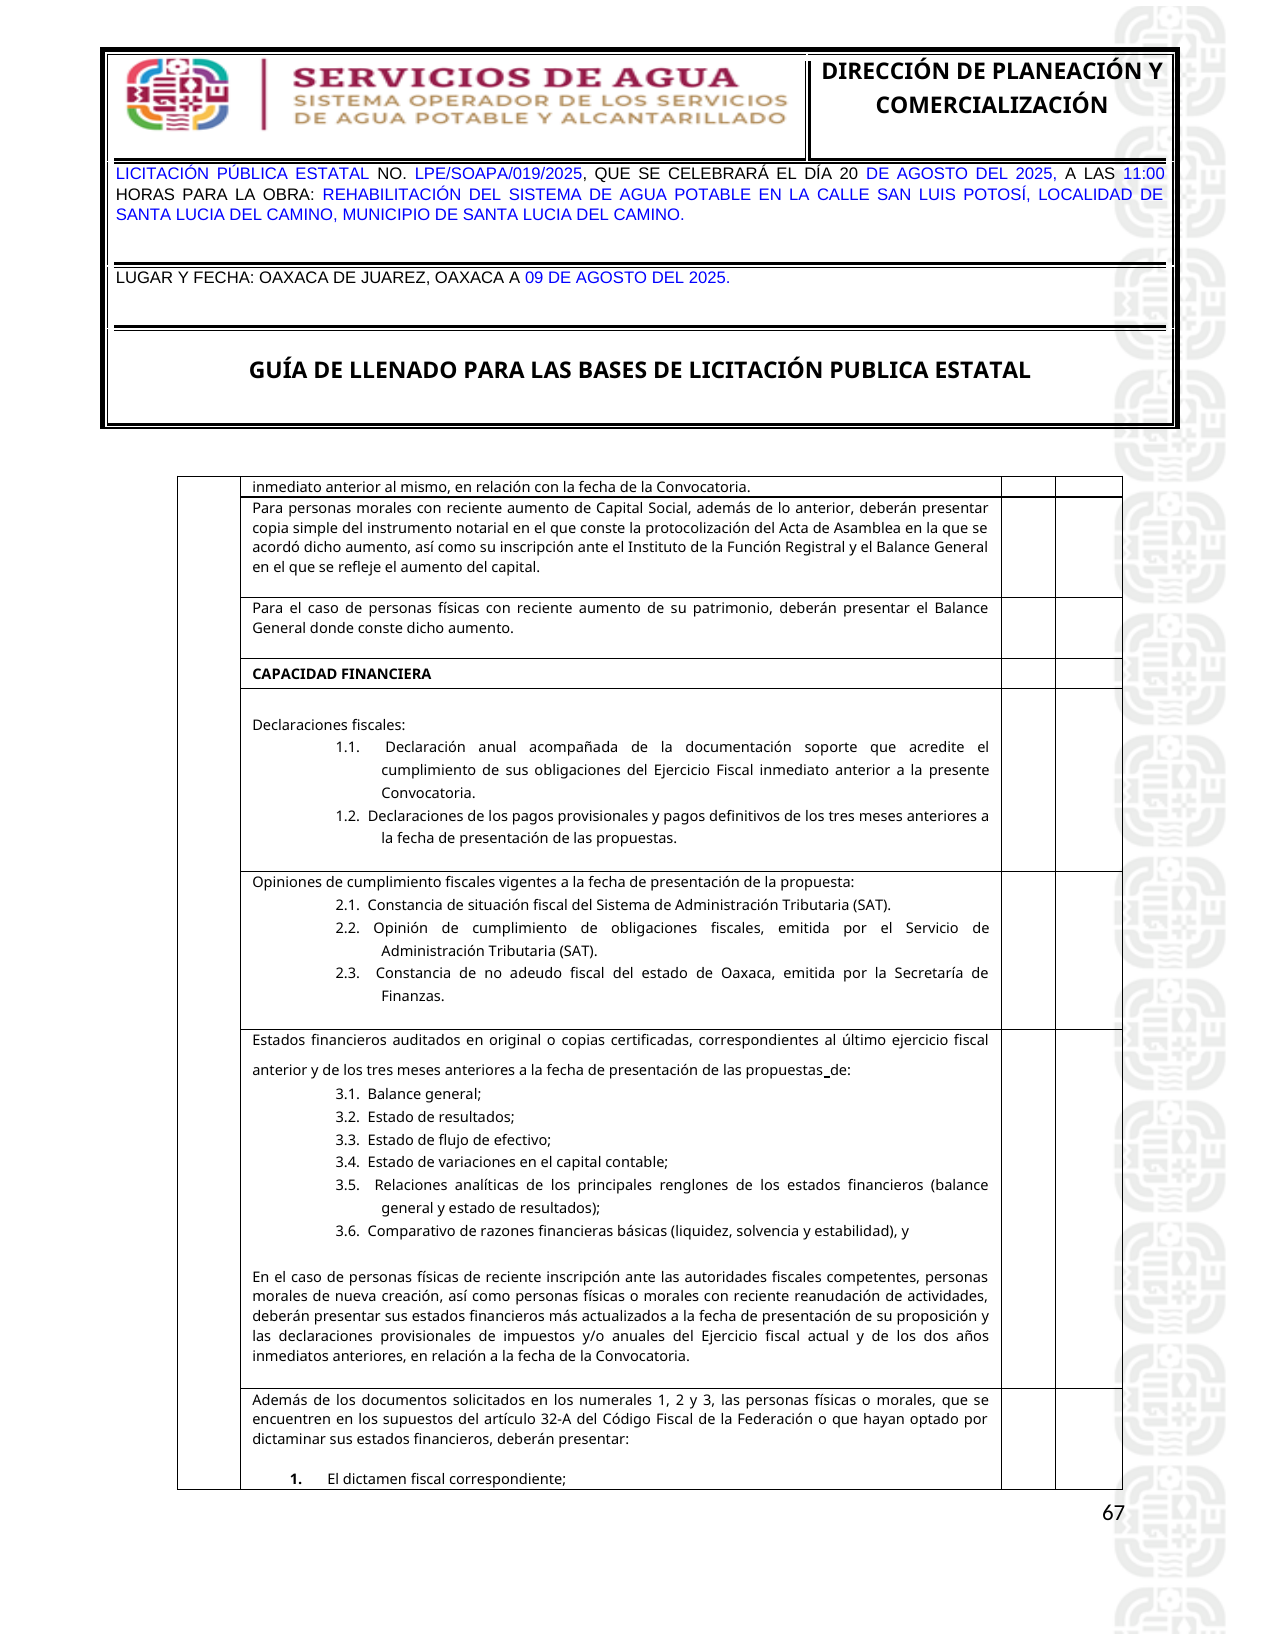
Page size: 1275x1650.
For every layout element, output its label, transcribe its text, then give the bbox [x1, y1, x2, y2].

table_cell [1002, 689, 1055, 871]
table_cell Para personas morales con reciente aumento de Capital Social, además de lo anterior, deberán presentar copia simple del instrumento notarial en el que conste la protocolización del Acta de Asamblea en la que se acordó dicho aumento, así como su inscripción ante el Instituto de la Función Registral y el Balance General en el que se refleje el aumento del capital. [241, 498, 1001, 597]
table_cell Para el caso de personas físicas con reciente aumento de su patrimonio, deberán presentar el Balance General donde conste dicho aumento. [241, 598, 1001, 658]
picture [1099, 6, 1229, 1634]
table_cell [1002, 477, 1055, 496]
picture [1099, 52, 1175, 427]
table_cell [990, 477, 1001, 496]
table_cell [1002, 498, 1055, 597]
table_cell [1056, 1030, 1122, 1388]
table_cell Estados financieros auditados en original o copias certificadas, correspondientes al último ejercicio fiscal anterior y de los tres meses anteriores a la fecha de presentación de las propuestas de: 3.1. Balance general; 3.2. Estado de resultados; 3.3. Estado de flujo de efectivo; 3.4. Estado de variaciones en el capital contable; 3.5. Relaciones analíticas de los principales renglones de los estados financieros (balance general y estado de resultados); 3.6. Comparativo de razones financieras básicas (liquidez, solvencia y estabilidad), y En el caso de personas físicas de reciente inscripción ante las autoridades fiscales competentes, personas morales de nueva creación, así como personas físicas o morales con reciente reanudación de actividades, deberán presentar sus estados financieros más actualizados a la fecha de presentación de su proposición y las declaraciones provisionales de impuestos y/o anuales del Ejercicio fiscal actual y de los dos años inmediatos anteriores, en relación a la fecha de la Convocatoria. [241, 1030, 1001, 1388]
picture [122, 55, 796, 143]
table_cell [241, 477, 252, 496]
table_cell [1002, 659, 1055, 688]
table_cell [1056, 598, 1122, 658]
table_cell [1002, 598, 1055, 658]
table_cell [1056, 659, 1122, 688]
table_cell [1002, 1030, 1055, 1388]
table_cell Declaraciones fiscales: 1.1. Declaración anual acompañada de la documentación soporte que acredite el cumplimiento de sus obligaciones del Ejercicio Fiscal inmediato anterior a la presente Convocatoria. 1.2. Declaraciones de los pagos provisionales y pagos definitivos de los tres meses anteriores a la fecha de presentación de las propuestas. [241, 689, 1001, 871]
table_cell [1002, 1389, 1055, 1489]
table_cell [1056, 689, 1122, 871]
table_cell [1056, 498, 1122, 597]
table_cell [1056, 1389, 1122, 1489]
picture [1100, 190, 1107, 199]
table_cell [1056, 872, 1122, 1029]
table_cell [1002, 872, 1055, 1029]
table_cell [1056, 477, 1122, 496]
table_cell Opiniones de cumplimiento fiscales vigentes a la fecha de presentación de la propuesta: 2.1. Constancia de situación fiscal del Sistema de Administración Tributaria (SAT). 2.2. Opinión de cumplimiento de obligaciones fiscales, emitida por el Servicio de Administración Tributaria (SAT). 2.3. Constancia de no adeudo fiscal del estado de Oaxaca, emitida por la Secretaría de Finanzas. [241, 872, 1001, 1029]
table_cell CAPACIDAD FINANCIERA [241, 659, 1001, 688]
